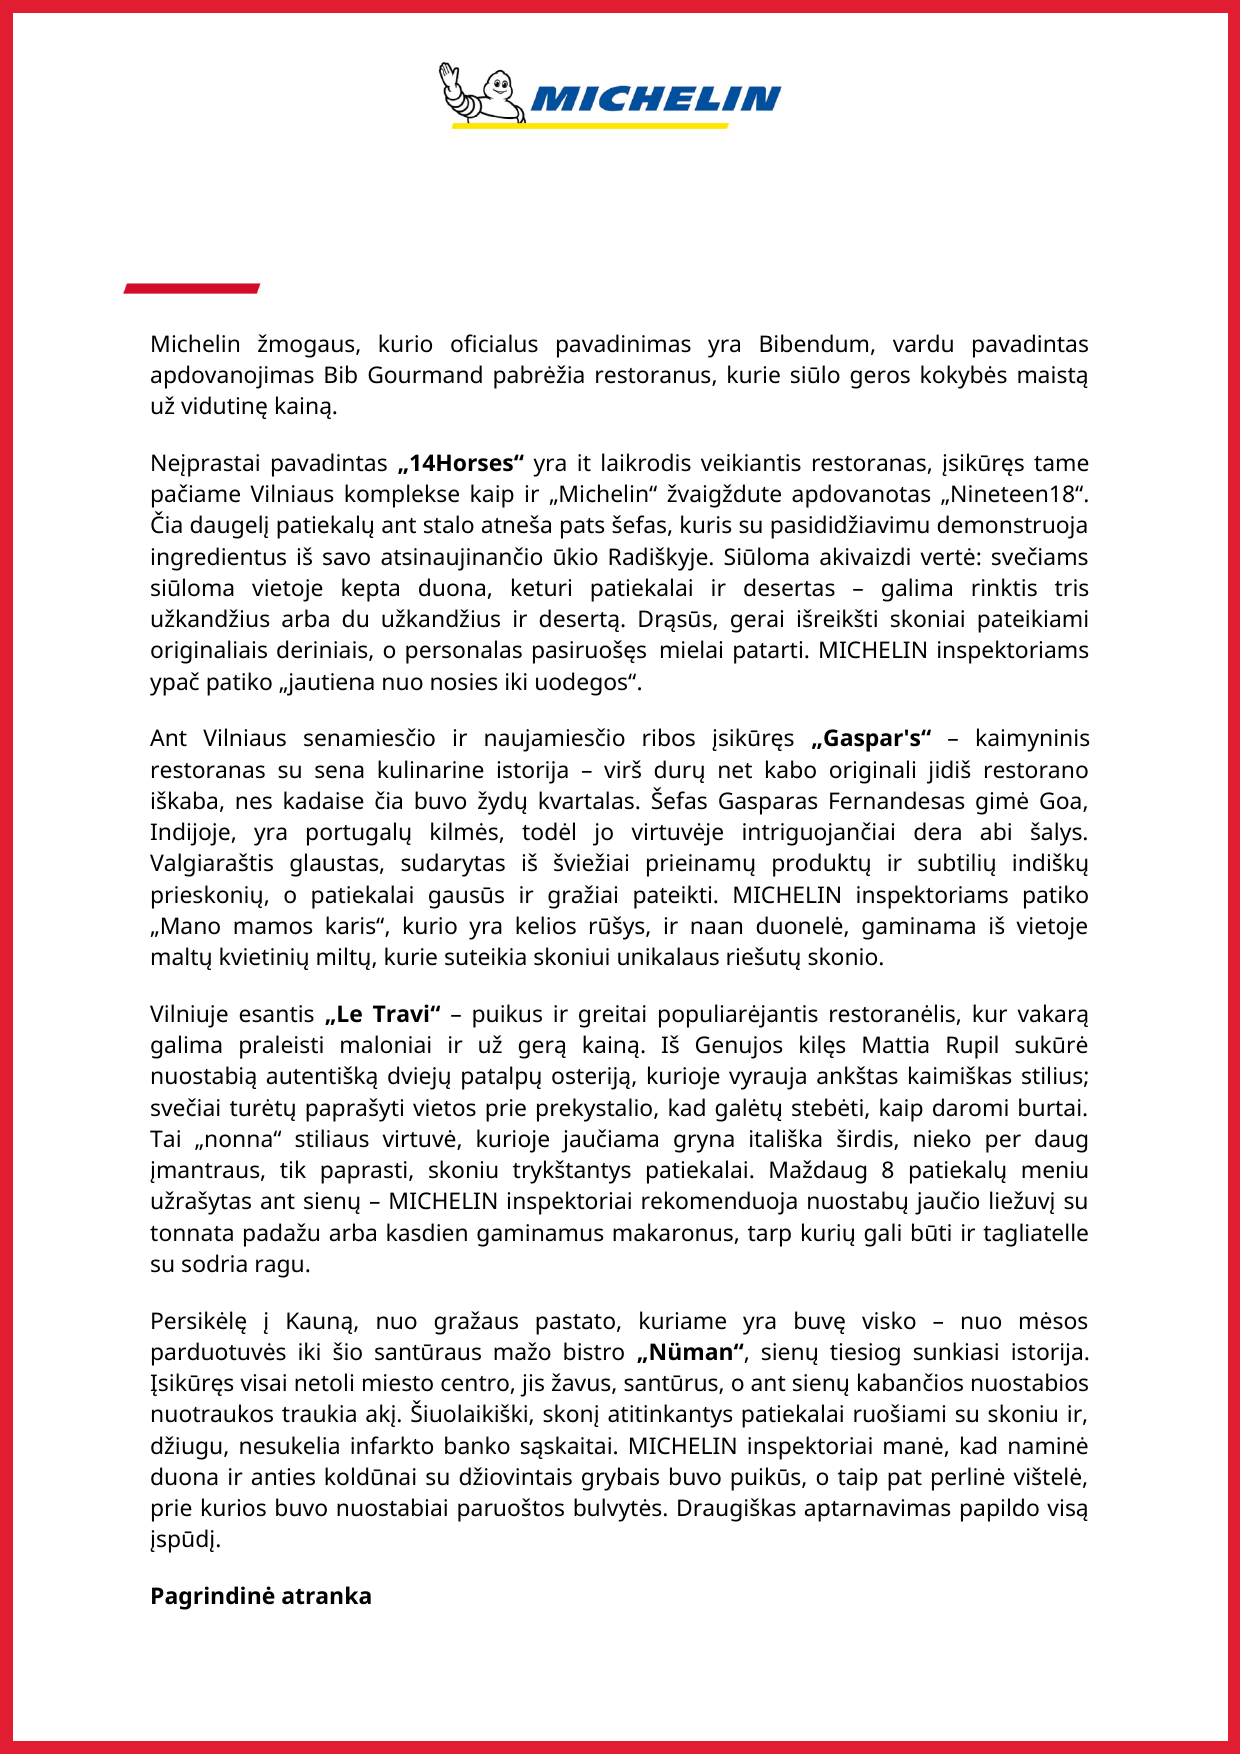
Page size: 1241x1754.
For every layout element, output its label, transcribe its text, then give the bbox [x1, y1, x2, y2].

picture [13, 21, 1222, 328]
text Persikėlę į Kauną, nuo gražaus pastato, kuriame yra buvę visko – nuo mėsos parduotuvės iki šio santūraus mažo bistro „Nüman“, sienų tiesiog sunkiasi istorija. Įsikūręs visai netoli miesto centro, jis žavus, santūrus, o ant sienų kabančios nuostabios nuotraukos traukia akį. Šiuolaikiški, skonį atitinkantys patiekalai ruošiami su skoniu ir, džiugu, nesukelia infarkto banko sąskaitai. MICHELIN inspektoriai manė, kad naminė duona ir anties koldūnai su džiovintais grybais buvo puikūs, o taip pat perlinė vištelė, prie kurios buvo nuostabiai paruoštos bulvytės. Draugiškas aptarnavimas papildo visą įspūdį. [150, 1304, 1090, 1554]
text Neįprastai pavadintas „14Horses“ yra it laikrodis veikiantis restoranas, įsikūręs tame pačiame Vilniaus komplekse kaip ir „Michelin“ žvaigždute apdovanotas „Nineteen18“. Čia daugelį patiekalų ant stalo atneša pats šefas, kuris su pasididžiavimu demonstruoja ingredientus iš savo atsinaujinančio ūkio Radiškyje. Siūloma akivaizdi vertė: svečiams siūloma vietoje kepta duona, keturi patiekalai ir desertas – galima rinktis tris užkandžius arba du užkandžius ir desertą. Drąsūs, gerai išreikšti skoniai pateikiami originaliais deriniais, o personalas pasiruošęs mielai patarti. MICHELIN inspektoriams ypač patiko „jautiena nuo nosies iki uodegos“. [150, 447, 1090, 697]
text Vilniuje esantis „Le Travi“ – puikus ir greitai populiarėjantis restoranėlis, kur vakarą galima praleisti maloniai ir už gerą kainą. Iš Genujos kilęs Mattia Rupil sukūrė nuostabią autentišką dviejų patalpų osteriją, kurioje vyrauja ankštas kaimiškas stilius; svečiai turėtų paprašyti vietos prie prekystalio, kad galėtų stebėti, kaip daromi burtai. Tai „nonna“ stiliaus virtuvė, kurioje jaučiama gryna itališka širdis, nieko per daug įmantraus, tik paprasti, skoniu trykštantys patiekalai. Maždaug 8 patiekalų meniu užrašytas ant sienų – MICHELIN inspektoriai rekomenduoja nuostabų jaučio liežuvį su tonnata padažu arba kasdien gaminamus makaronus, tarp kurių gali būti ir tagliatelle su sodria ragu. [150, 998, 1090, 1279]
text Pagrindinė atranka [150, 1580, 1090, 1611]
text Ant Vilniaus senamiesčio ir naujamiesčio ribos įsikūręs „Gaspar's“ – kaimyninis restoranas su sena kulinarine istorija – virš durų net kabo originali jidiš restorano iškaba, nes kadaise čia buvo žydų kvartalas. Šefas Gasparas Fernandesas gimė Goa, Indijoje, yra portugalų kilmės, todėl jo virtuvėje intriguojančiai dera abi šalys. Valgiaraštis glaustas, sudarytas iš šviežiai prieinamų produktų ir subtilių indiškų prieskonių, o patiekalai gausūs ir gražiai pateikti. MICHELIN inspektoriams patiko „Mano mamos karis“, kurio yra kelios rūšys, ir naan duonelė, gaminama iš vietoje maltų kvietinių miltų, kurie suteikia skoniui unikalaus riešutų skonio. [150, 722, 1090, 972]
text Michelin žmogaus, kurio oficialus pavadinimas yra Bibendum, vardu pavadintas apdovanojimas Bib Gourmand pabrėžia restoranus, kurie siūlo geros kokybės maistą už vidutinę kainą. [150, 328, 1090, 421]
